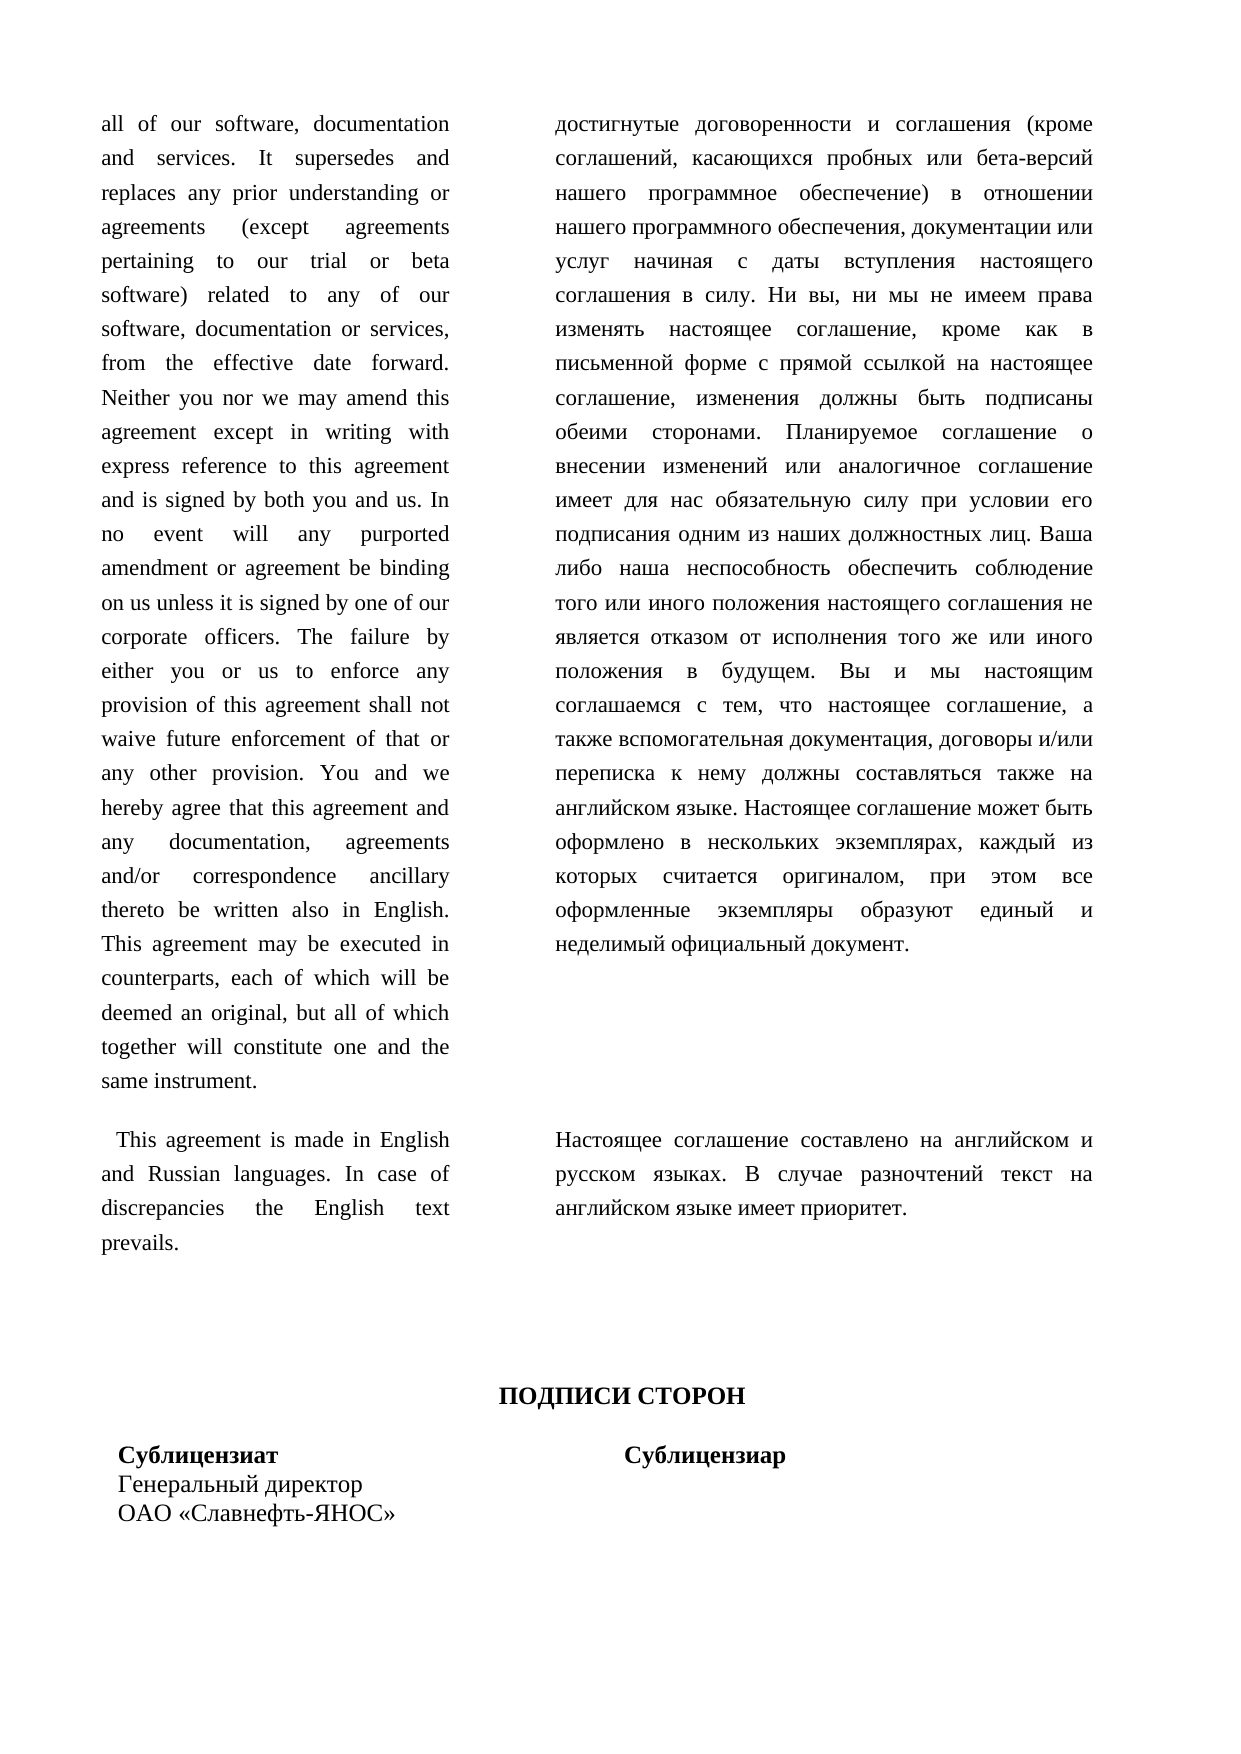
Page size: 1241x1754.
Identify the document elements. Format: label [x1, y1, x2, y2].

table_cell [75, 98, 1169, 1613]
